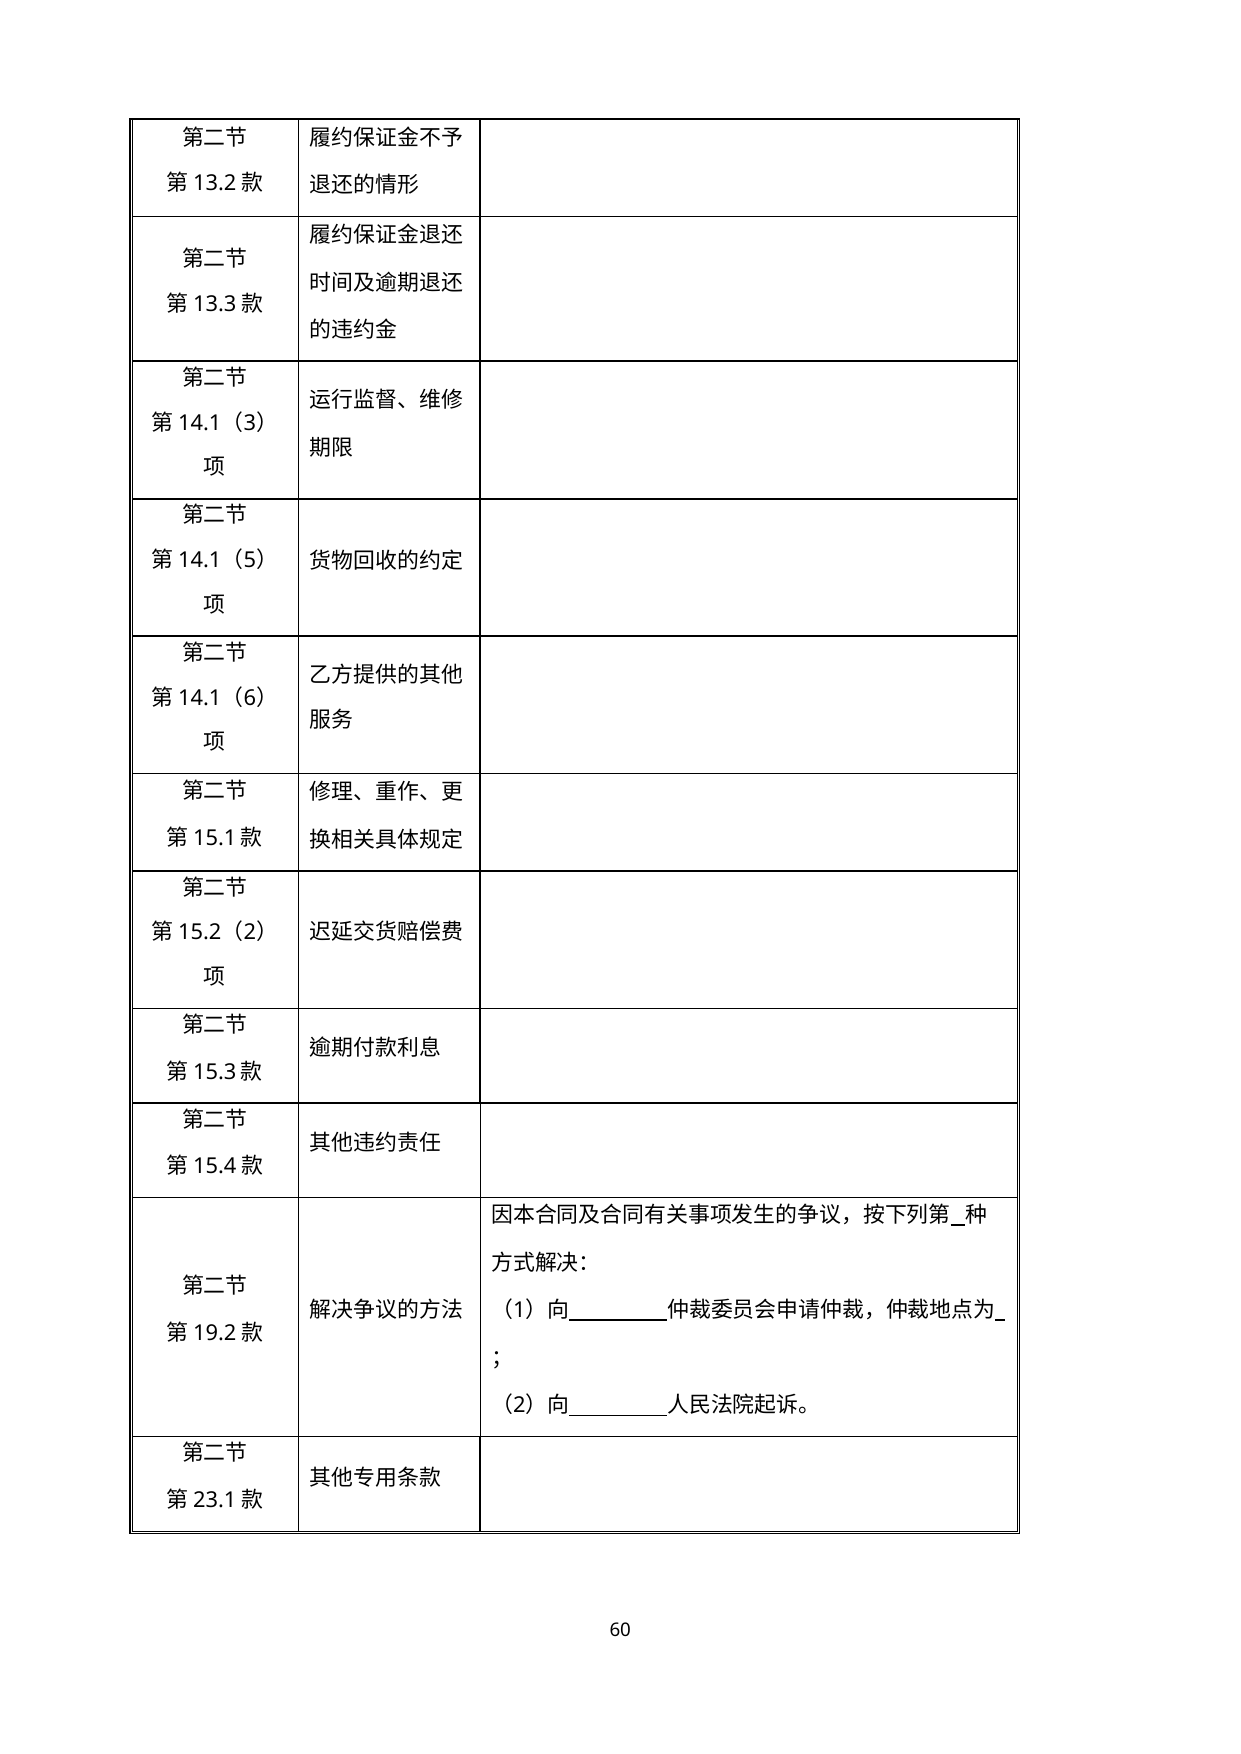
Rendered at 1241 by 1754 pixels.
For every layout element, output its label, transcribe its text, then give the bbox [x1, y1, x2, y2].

table_cell [481, 500, 1017, 635]
table_cell 履约保证金不予退还的情形 [299, 120, 479, 216]
table_cell 第二节 第13.2款 [133, 120, 298, 216]
table_cell 第二节 第14.1（5）项 [133, 500, 298, 635]
table_cell 第二节 第15.1款 [133, 774, 298, 870]
table_cell 运行监督、维修期限 [299, 362, 479, 498]
table_cell [481, 120, 1017, 216]
table_cell [481, 362, 1017, 498]
table_cell [481, 1104, 1017, 1197]
table_cell 第二节 第19.2款 [133, 1198, 298, 1436]
table_cell 其他专用条款 [299, 1437, 479, 1531]
table_cell 履约保证金退还时间及逾期退还的违约金 [299, 217, 479, 360]
table_cell 迟延交货赔偿费 [299, 872, 479, 1007]
table_cell 第二节 第15.4款 [133, 1104, 298, 1197]
table_cell [481, 872, 1017, 1007]
table_cell [481, 774, 1017, 870]
table_cell 第二节 第15.3款 [133, 1009, 298, 1102]
table_cell 第二节 第13.3款 [133, 217, 298, 360]
table_cell [481, 1437, 1017, 1531]
table_cell 第二节 第14.1（6）项 [133, 637, 298, 773]
table_cell 货物回收的约定 [299, 500, 479, 635]
table_cell 第二节 第23.1款 [133, 1437, 298, 1531]
table_cell 乙方提供的其他服务 [299, 637, 479, 773]
table_cell [481, 637, 1017, 773]
table_cell 修理、重作、更换相关具体规定 [299, 774, 479, 870]
table_cell 第二节 第14.1（3）项 [133, 362, 298, 498]
table_cell 逾期付款利息 [299, 1009, 479, 1102]
table_cell 其他违约责任 [299, 1104, 480, 1197]
table_cell [481, 217, 1017, 360]
table_cell 第二节 第15.2（2）项 [133, 872, 298, 1007]
table_cell 因本合同及合同有关事项发生的争议，按下列第 种方式解决： （1）向 仲裁委员会申请仲裁，仲裁地点为 ； （2）向 人民法院起诉。 [481, 1198, 1017, 1436]
table_cell 解决争议的方法 [299, 1198, 480, 1436]
table_cell [481, 1009, 1017, 1102]
